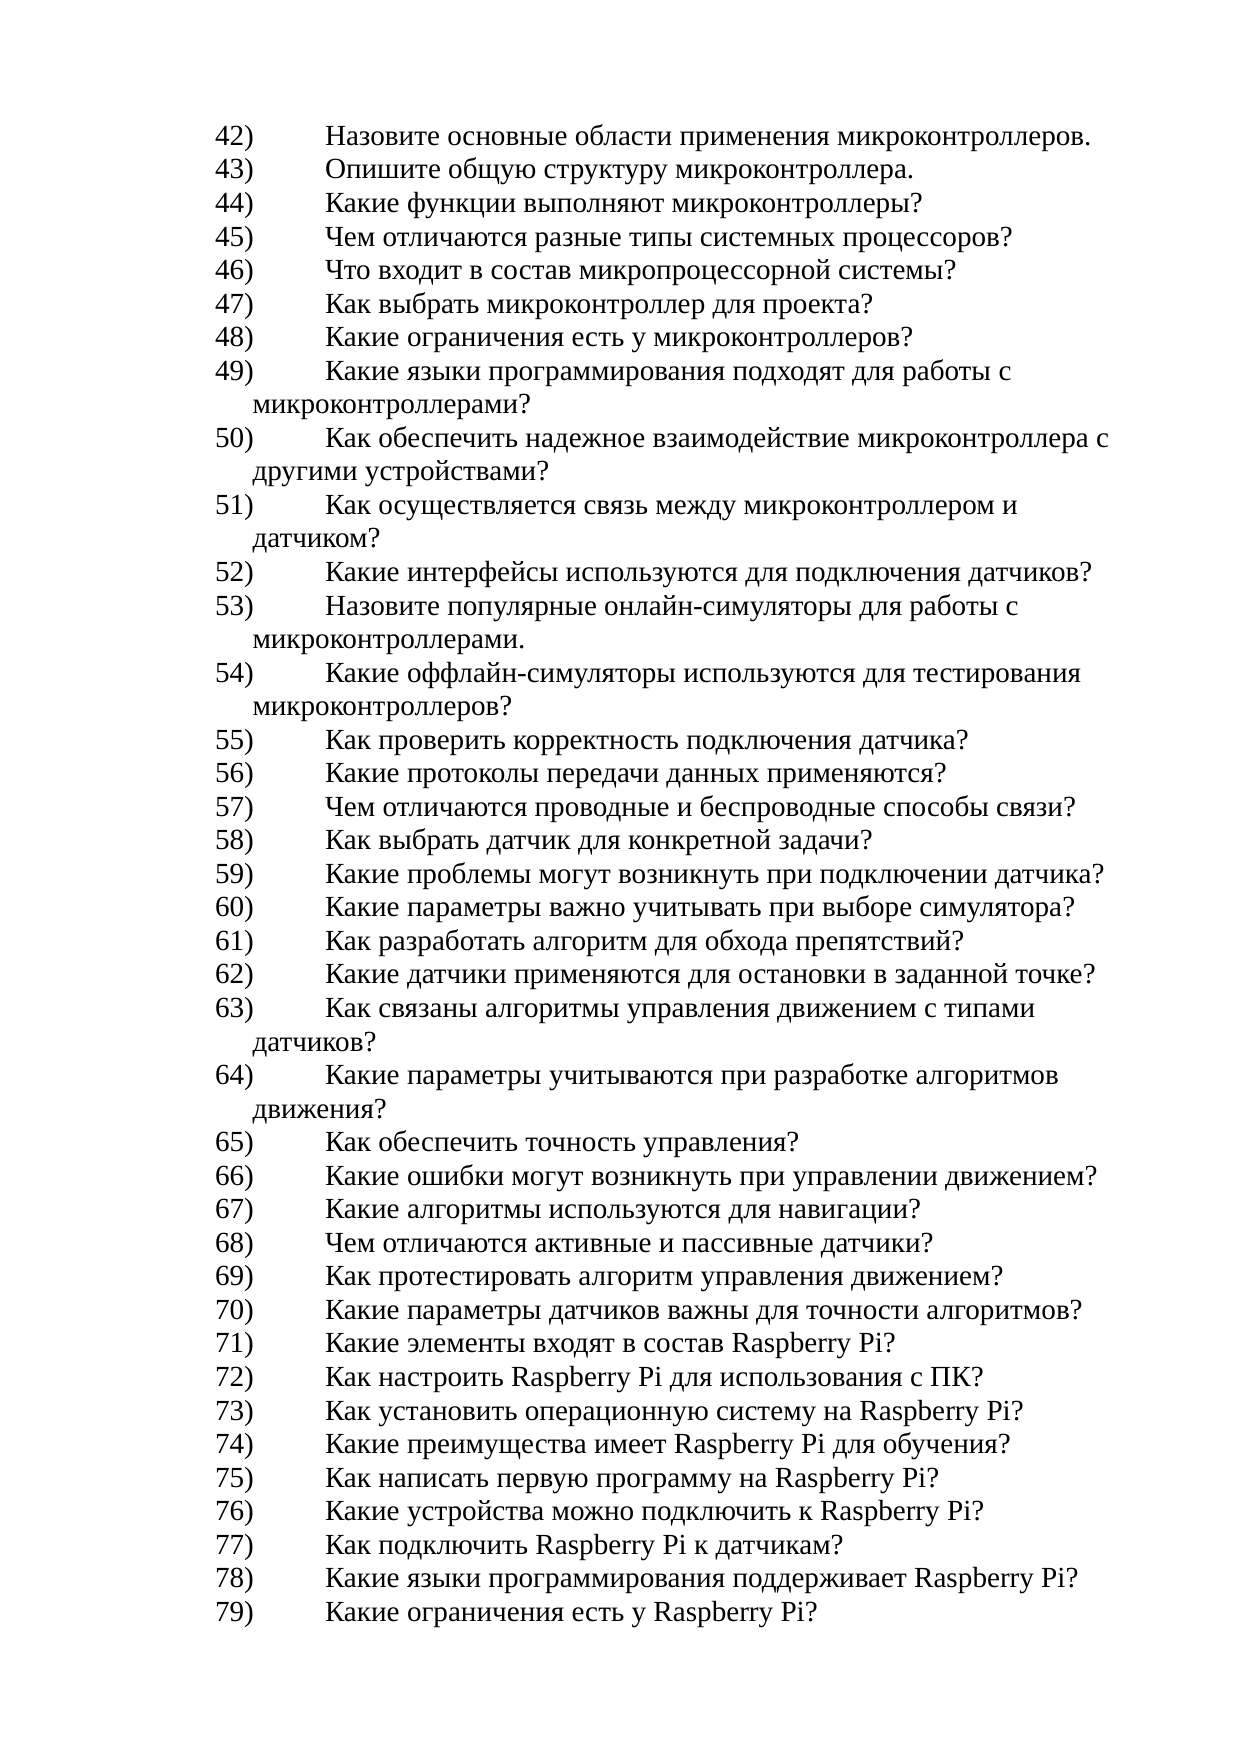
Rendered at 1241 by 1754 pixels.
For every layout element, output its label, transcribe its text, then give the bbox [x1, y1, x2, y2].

list Какие преимущества имеет Raspberry Pi для обучения? [215, 1426, 1152, 1460]
list Чем отличаются проводные и беспроводные способы связи? [215, 789, 1152, 822]
list Как подключить Raspberry Pi к датчикам? [215, 1527, 1152, 1560]
list Опишите общую структуру микроконтроллера. [215, 152, 1152, 185]
list Какие языки программирования поддерживает Raspberry Pi? [215, 1560, 1152, 1594]
list Какие параметры важно учитывать при выборе симулятора? [215, 889, 1152, 923]
list Как настроить Raspberry Pi для использования с ПК? [215, 1359, 1152, 1393]
list Что входит в состав микропроцессорной системы? [215, 252, 1152, 286]
list Назовите основные области применения микроконтроллеров. [215, 118, 1152, 152]
list Чем отличаются активные и пассивные датчики? [215, 1225, 1152, 1258]
list Как обеспечить точность управления? [215, 1124, 1152, 1158]
list Как связаны алгоритмы управления движением с типами датчиков? [215, 990, 1152, 1057]
list Какие языки программирования подходят для работы с микроконтроллерами? [215, 353, 1152, 420]
list Какие элементы входят в состав Raspberry Pi? [215, 1326, 1152, 1359]
list Какие интерфейсы используются для подключения датчиков? [215, 554, 1152, 588]
list Какие протоколы передачи данных применяются? [215, 755, 1152, 789]
list Как осуществляется связь между микроконтроллером и датчиком? [215, 487, 1152, 554]
list Какие устройства можно подключить к Raspberry Pi? [215, 1493, 1152, 1527]
list Какие датчики применяются для остановки в заданной точке? [215, 957, 1152, 990]
list Как установить операционную систему на Raspberry Pi? [215, 1393, 1152, 1426]
list Как проверить корректность подключения датчика? [215, 722, 1152, 755]
list Какие алгоритмы используются для навигации? [215, 1191, 1152, 1225]
list Чем отличаются разные типы системных процессоров? [215, 219, 1152, 252]
list Какие ограничения есть у микроконтроллеров? [215, 319, 1152, 353]
list Как протестировать алгоритм управления движением? [215, 1258, 1152, 1292]
list Какие функции выполняют микроконтроллеры? [215, 185, 1152, 219]
list Какие ошибки могут возникнуть при управлении движением? [215, 1158, 1152, 1191]
list Какие параметры учитываются при разработке алгоритмов движения? [215, 1057, 1152, 1124]
list Как обеспечить надежное взаимодействие микроконтроллера с другими устройствами? [215, 420, 1152, 487]
list Как разработать алгоритм для обхода препятствий? [215, 923, 1152, 957]
list Как написать первую программу на Raspberry Pi? [215, 1460, 1152, 1493]
list Какие оффлайн-симуляторы используются для тестирования микроконтроллеров? [215, 655, 1152, 722]
list Какие проблемы могут возникнуть при подключении датчика? [215, 856, 1152, 889]
list Как выбрать микроконтроллер для проекта? [215, 286, 1152, 319]
list Как выбрать датчик для конкретной задачи? [215, 822, 1152, 856]
list Какие параметры датчиков важны для точности алгоритмов? [215, 1292, 1152, 1326]
list Какие ограничения есть у Raspberry Pi? [215, 1594, 1152, 1627]
list Назовите популярные онлайн-симуляторы для работы с микроконтроллерами. [215, 588, 1152, 655]
